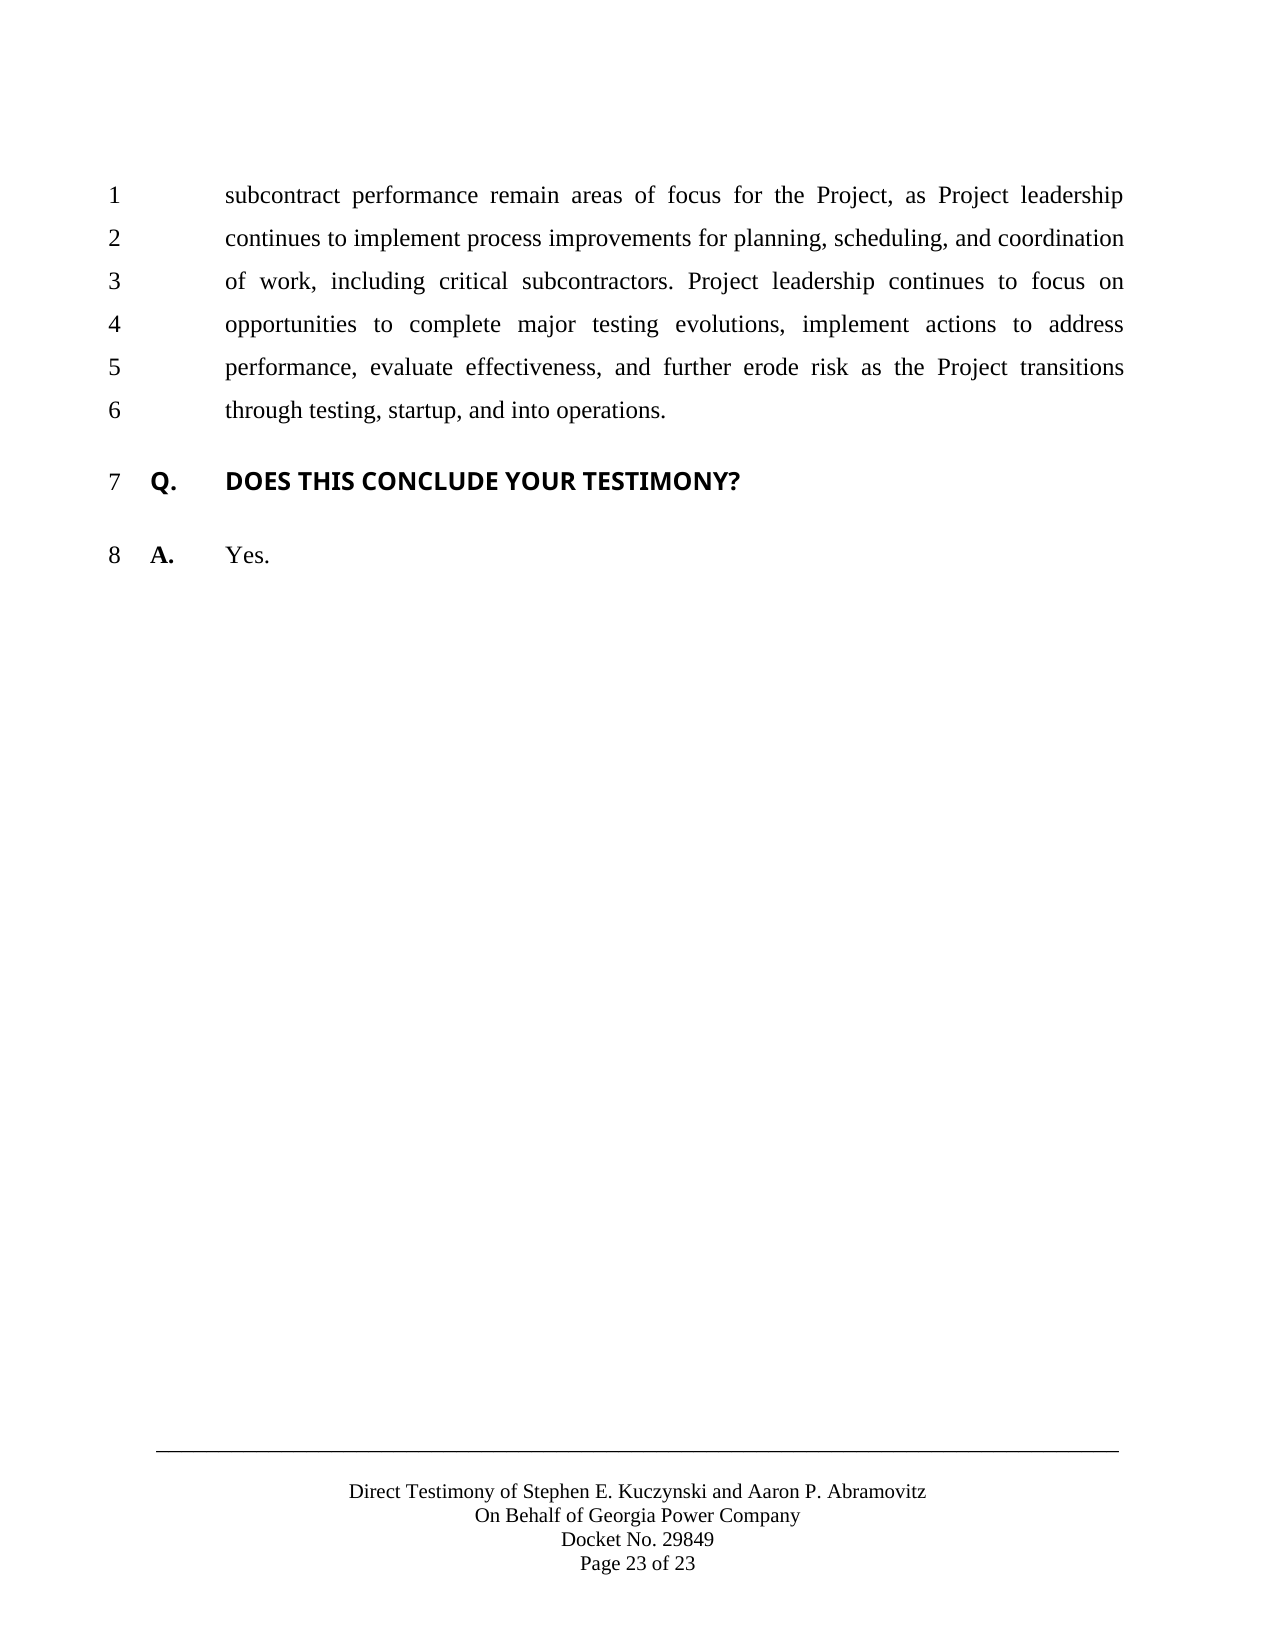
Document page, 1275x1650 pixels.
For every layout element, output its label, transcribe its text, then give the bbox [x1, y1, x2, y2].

text Q. Does this conclude your testimony? [150, 464, 1125, 498]
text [225, 180, 1125, 424]
text A. Yes. [150, 540, 1125, 568]
